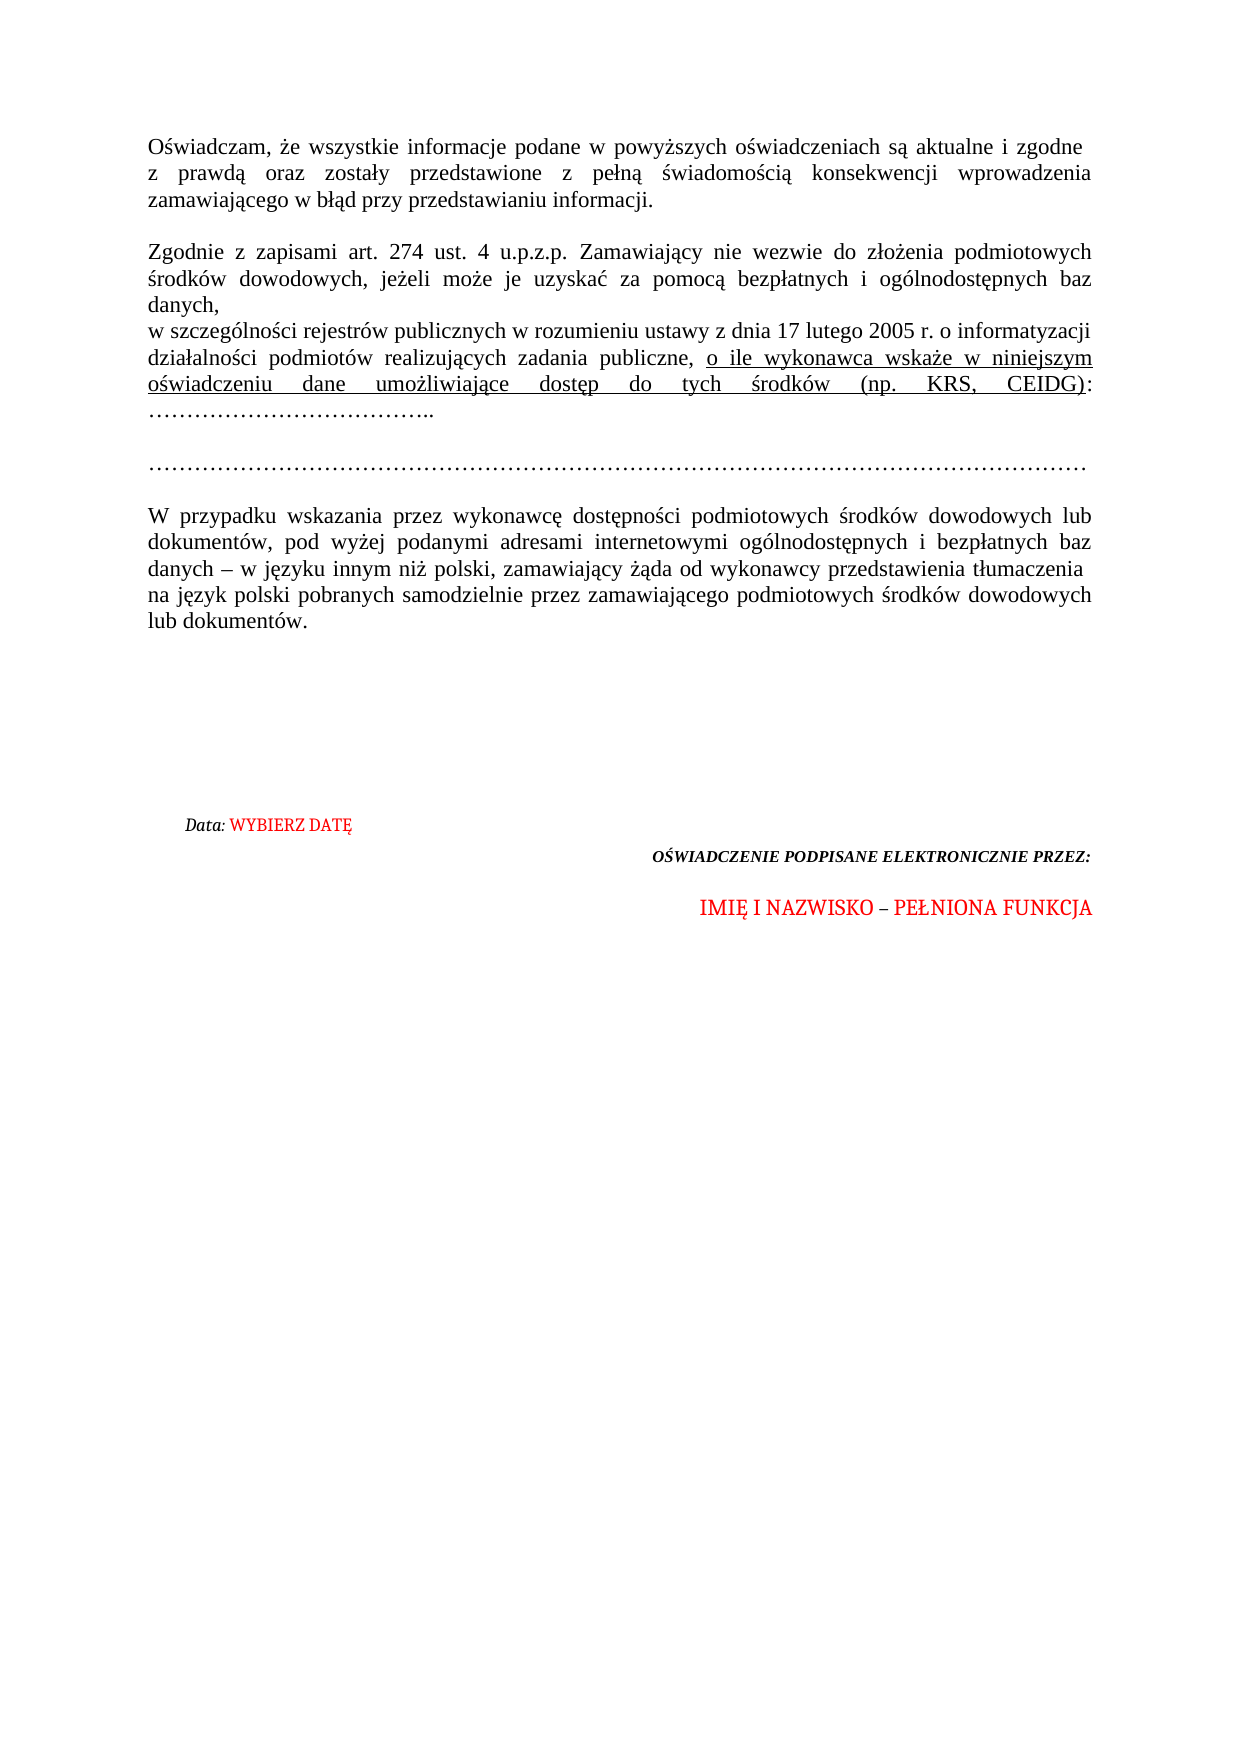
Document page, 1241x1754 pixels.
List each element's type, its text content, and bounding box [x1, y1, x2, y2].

text Zgodnie z zapisami art. 274 ust. 4 u.p.z.p. Zamawiający nie wezwie do złożenia podmiotowych środków dowodowych, jeżeli może je uzyskać za pomocą bezpłatnych i ogólnodostępnych baz danych, w szczególności rejestrów publicznych w rozumieniu ustawy z dnia 17 lutego 2005 r. o informatyzacji działalności podmiotów realizujących zadania publiczne, o ile wykonawca wskaże w niniejszym oświadczeniu dane umożliwiające dostęp do tych środków (np. KRS, CEIDG): ……………………………….. [148, 238, 1093, 423]
text OŚWIADCZENIE PODPISANE ELEKTRONICZNIE PRZEZ: [189, 847, 1093, 866]
text Oświadczam, że wszystkie informacje podane w powyższych oświadczeniach są aktualne i zgodne z prawdą oraz zostały przedstawione z pełną świadomością konsekwencji wprowadzenia zamawiającego w błąd przy przedstawianiu informacji. [148, 133, 1093, 212]
text …………………………………………………………………………………………………………… [148, 449, 1093, 476]
text – [222, 895, 1093, 921]
text W przypadku wskazania przez wykonawcę dostępności podmiotowych środków dowodowych lub dokumentów, pod wyżej podanymi adresami internetowymi ogólnodostępnych i bezpłatnych baz danych – w języku innym niż polski, zamawiający żąda od wykonawcy przedstawienia tłumaczenia na język polski pobranych samodzielnie przez zamawiającego podmiotowych środków dowodowych lub dokumentów. [148, 502, 1093, 634]
text Data: [185, 814, 1093, 836]
